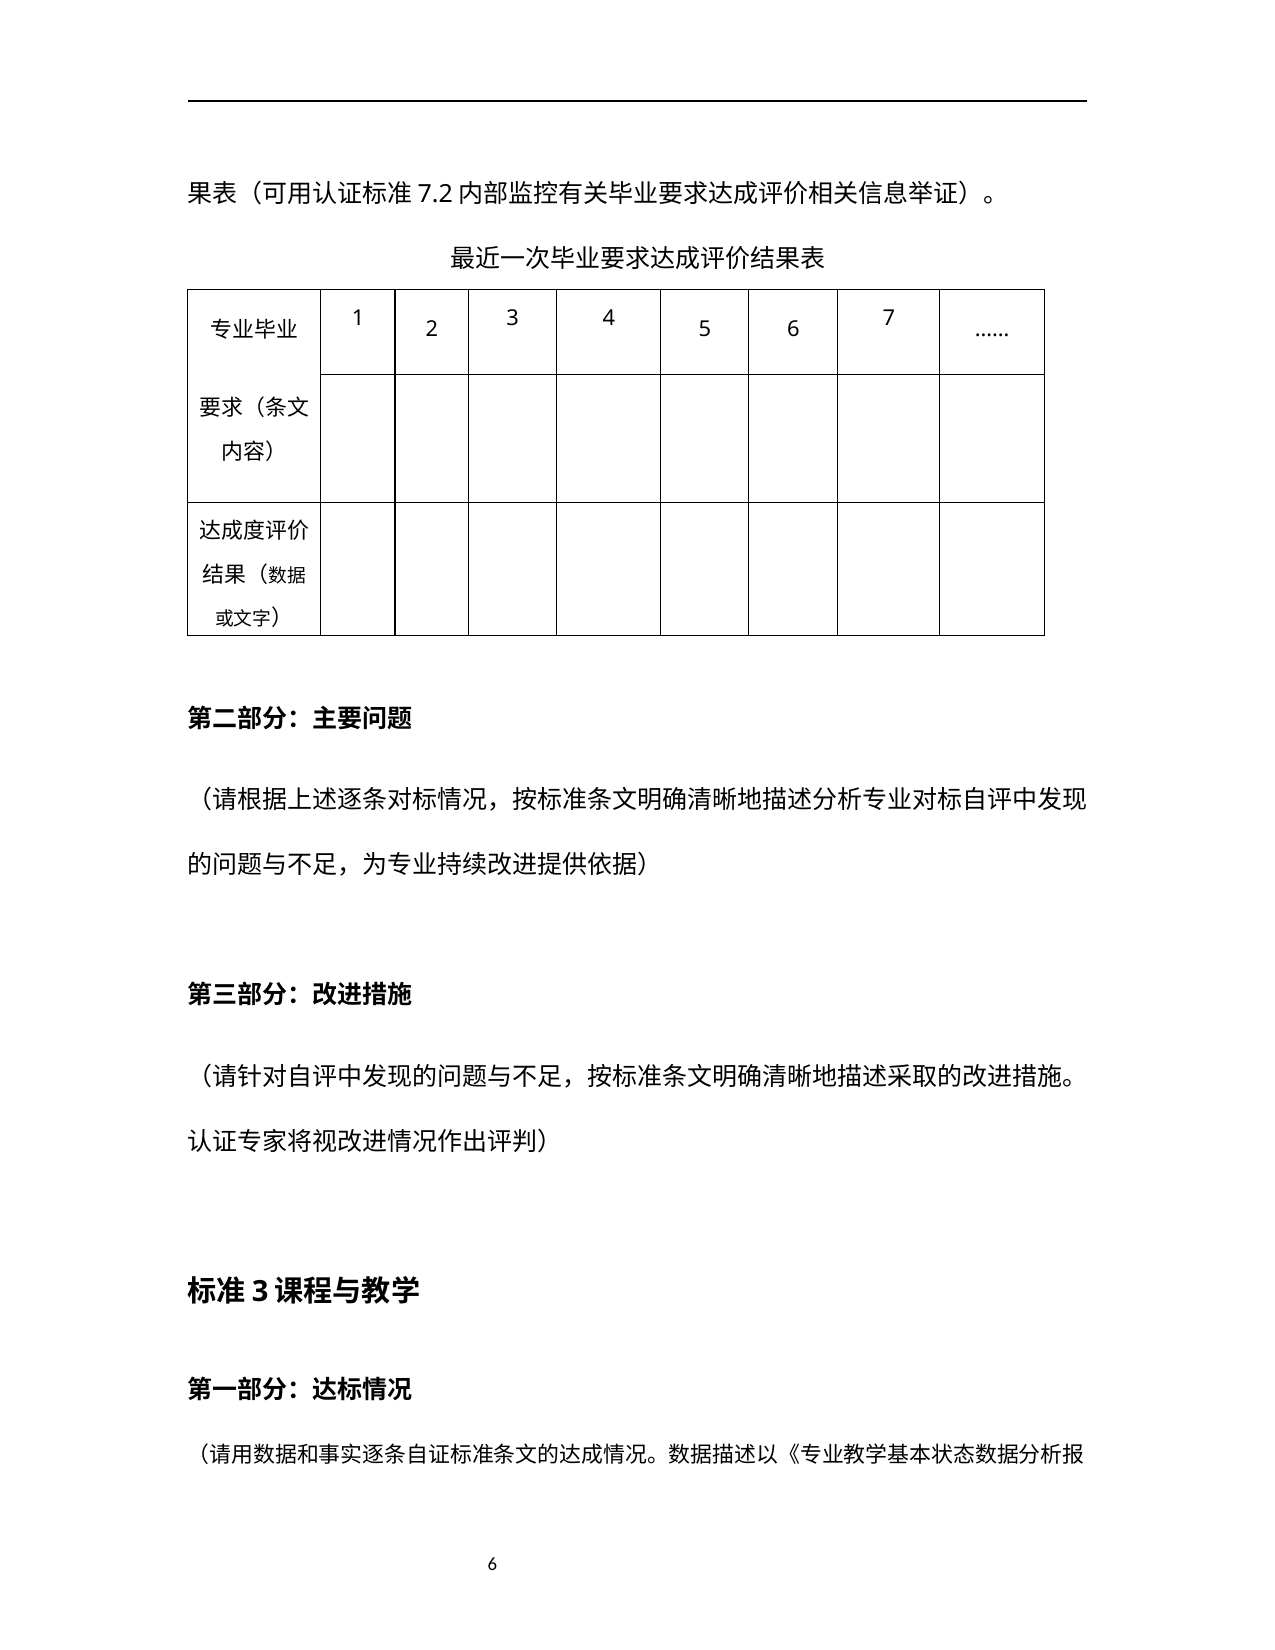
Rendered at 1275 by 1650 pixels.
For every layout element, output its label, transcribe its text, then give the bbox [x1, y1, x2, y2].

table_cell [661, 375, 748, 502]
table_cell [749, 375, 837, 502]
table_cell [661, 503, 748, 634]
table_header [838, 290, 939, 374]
text （请针对自评中发现的问题与不足，按标准条文明确清晰地描述采取的改进措施。认证专家将视改进情况作出评判） [187, 1042, 1087, 1172]
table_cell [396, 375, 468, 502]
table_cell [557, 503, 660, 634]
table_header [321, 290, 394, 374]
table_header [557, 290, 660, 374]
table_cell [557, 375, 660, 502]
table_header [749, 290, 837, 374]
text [187, 159, 1087, 224]
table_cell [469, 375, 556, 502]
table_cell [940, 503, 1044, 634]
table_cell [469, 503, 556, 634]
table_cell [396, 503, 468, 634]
subtitle 第二部分：主要问题 [187, 684, 1087, 749]
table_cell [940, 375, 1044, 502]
subtitle 第三部分：改进措施 [187, 961, 1087, 1026]
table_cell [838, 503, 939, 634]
text （请根据上述逐条对标情况，按标准条文明确清晰地描述分析专业对标自评中发现的问题与不足，为专业持续改进提供依据） [187, 766, 1087, 896]
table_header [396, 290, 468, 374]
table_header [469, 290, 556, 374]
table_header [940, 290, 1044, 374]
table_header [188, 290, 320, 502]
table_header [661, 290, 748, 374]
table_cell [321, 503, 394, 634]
text 最近一次毕业要求达成评价结果表 [187, 224, 1087, 289]
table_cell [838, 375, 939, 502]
subtitle 第一部分：达标情况 [187, 1355, 1087, 1420]
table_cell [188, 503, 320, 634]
subtitle 标准3课程与教学 [187, 1256, 1087, 1321]
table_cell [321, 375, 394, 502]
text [187, 1437, 1087, 1469]
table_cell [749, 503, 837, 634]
